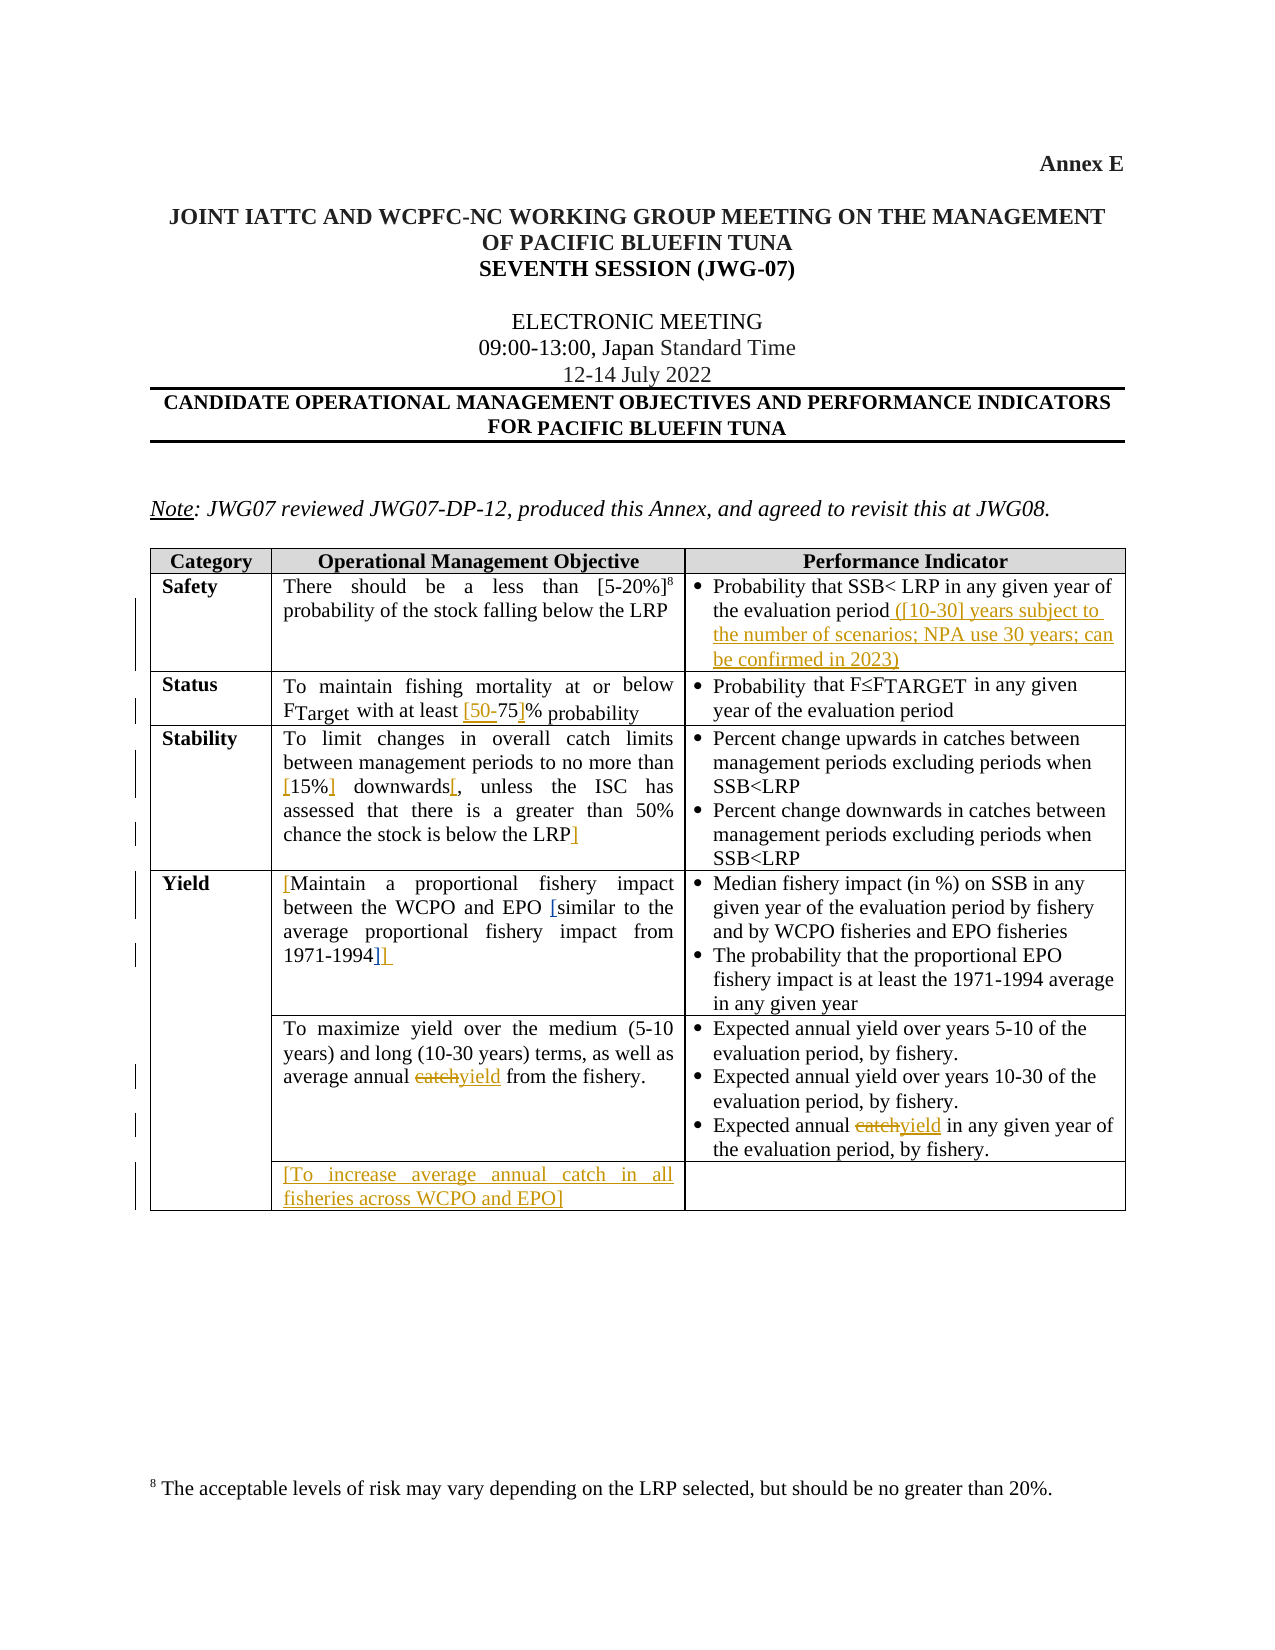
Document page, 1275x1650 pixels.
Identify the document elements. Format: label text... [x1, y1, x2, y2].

table_cell Status [151, 672, 271, 724]
table_cell Percent change upwards in catches between management periods excluding periods when SSB<LRP Percent change downwards in catches between management periods excluding periods when SSB<LRP [686, 726, 1125, 870]
table_header CANDIDATE OPERATIONAL MANAGEMENT OBJECTIVES AND PERFORMANCE INDICATORS FOR PACIFIC BLUEFIN TUNA [150, 390, 1125, 439]
text Annex E [150, 150, 1124, 176]
table_cell Maintain a proportional fishery impact between the WCPO and EPO similar to the average proportional fishery impact from 1971-1994 [272, 871, 684, 1015]
table_header Performance Indicator [686, 549, 1125, 573]
table_cell To maintain fishing mortality at or below FTarget with at least 75% probability [272, 672, 684, 724]
text JOINT IATTC AND WCPFC-NC WORKING GROUP MEETING ON THE MANAGEMENT OF PACIFIC BLUEFIN TUNA [150, 203, 1124, 255]
table_cell To limit changes in overall catch limits between management periods to no more than 15% downwards, unless the ISC has assessed that there is a greater than 50% chance the stock is below the LRP [272, 726, 684, 870]
text ELECTRONIC MEETING [150, 308, 1124, 334]
table_cell Stability [151, 726, 271, 870]
text Note: JWG07 reviewed JWG07-DP-12, produced this Annex, and agreed to revisit this at JWG08. [150, 495, 1125, 522]
table_cell Probability that F≤FTARGET in any given year of the evaluation period [686, 672, 1125, 724]
text 12-14 July 2022 [150, 361, 1124, 387]
table_cell Probability that SSB< LRP in any given year of the evaluation period [686, 574, 1125, 671]
text 09:00-13:00, Japan Standard Time [150, 334, 1124, 361]
table_cell Median fishery impact (in %) on SSB in any given year of the evaluation period by fishery and by WCPO fisheries and EPO fisheries The probability that the proportional EPO fishery impact is at least the 1971-1994 average in any given year [686, 871, 1125, 1015]
table_cell There should be a less than [5-20%] probability of the stock falling below the LRP [272, 574, 684, 671]
table_cell [686, 1162, 1125, 1210]
table_cell [272, 1162, 684, 1210]
text SEVENTH SESSION (JWG-07) [150, 255, 1124, 282]
table_cell To maximize yield over the medium (5-10 years) and long (10-30 years) terms, as well as average annual from the fishery. [272, 1016, 684, 1161]
table_header Operational Management Objective [272, 549, 684, 573]
table_cell Yield [151, 871, 271, 1210]
table_header Category [151, 549, 271, 573]
table_cell Safety [151, 574, 271, 671]
table_cell Expected annual yield over years 5-10 of the evaluation period, by fishery. Expected annual yield over years 10-30 of the evaluation period, by fishery. Expected annual in any given year of the evaluation period, by fishery. [686, 1016, 1125, 1161]
